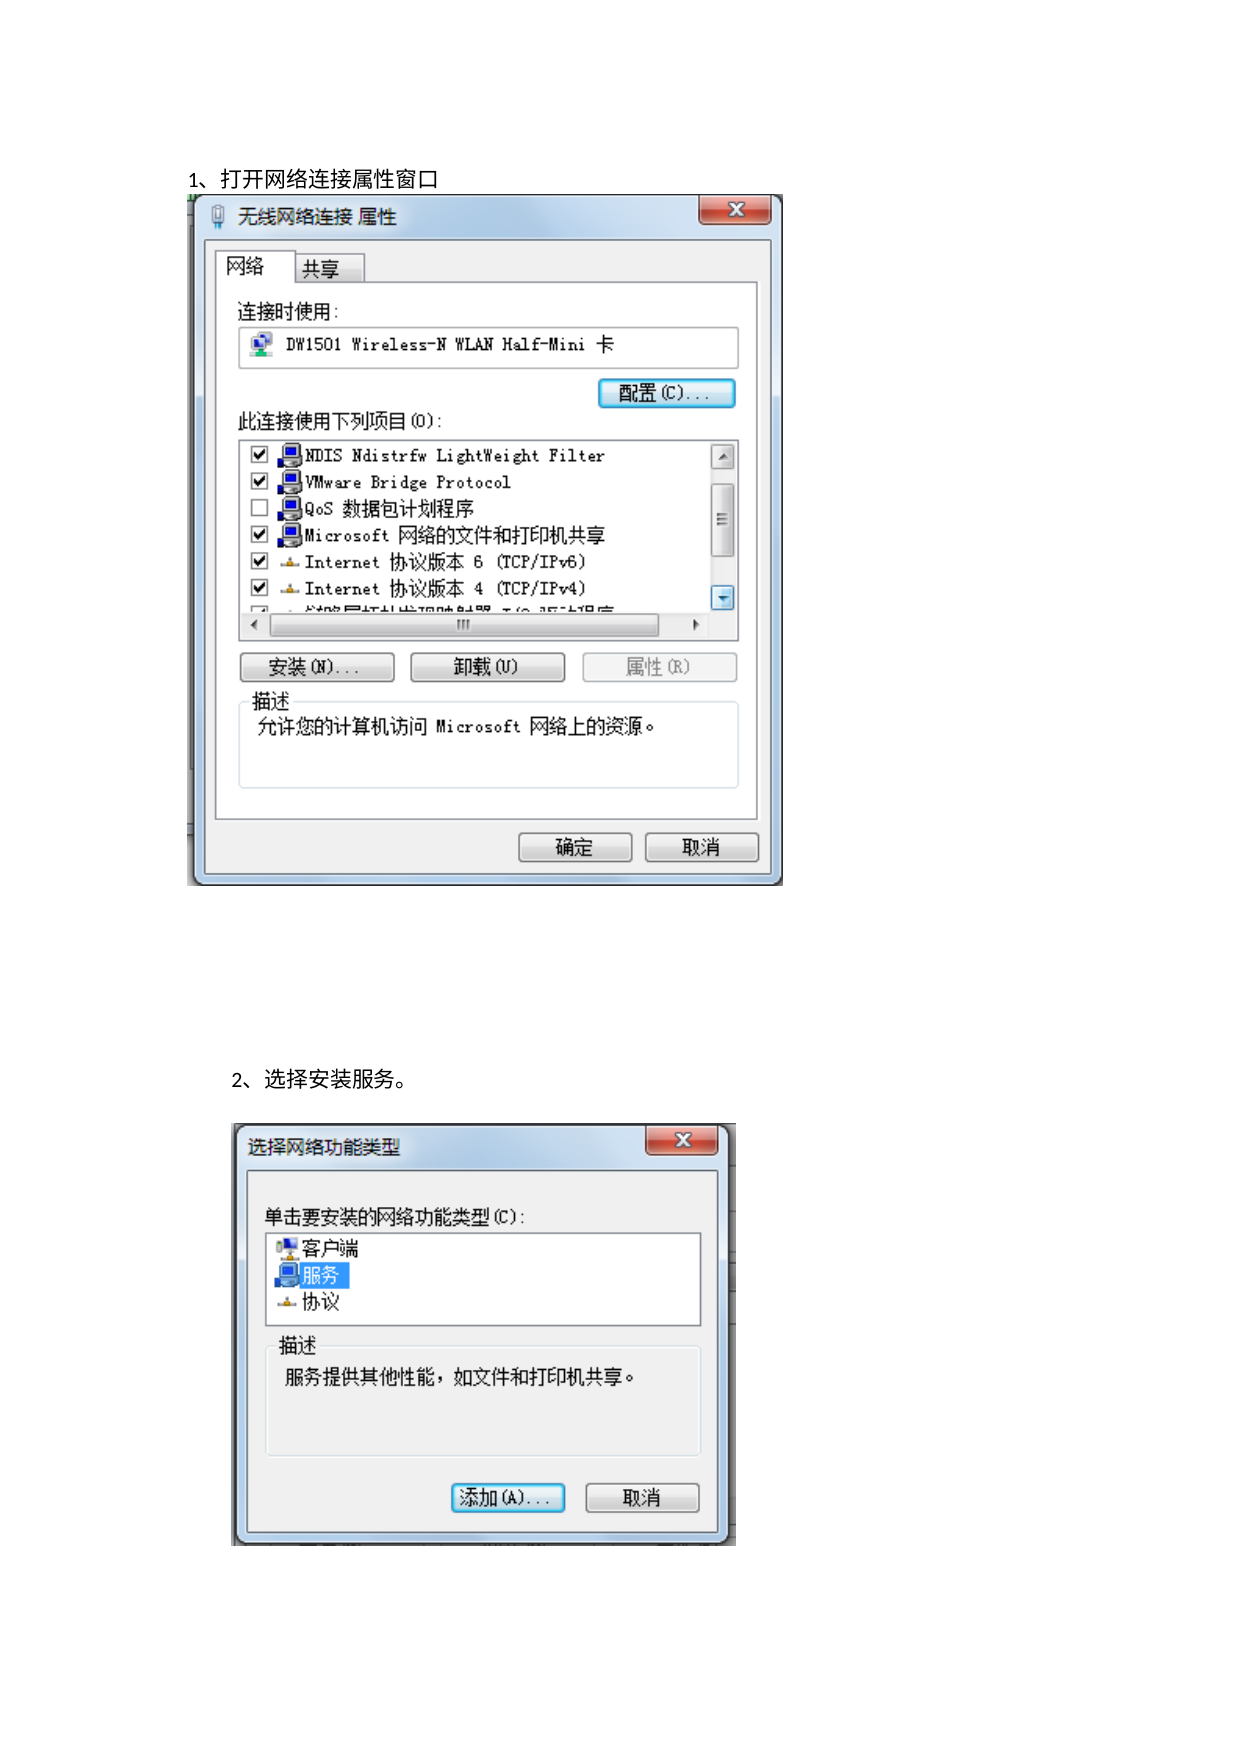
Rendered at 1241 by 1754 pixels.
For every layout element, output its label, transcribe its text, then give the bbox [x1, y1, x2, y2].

picture [187, 194, 783, 886]
text 2、选择安装服务。 [187, 1062, 1053, 1094]
picture [231, 1123, 736, 1546]
list 1、打开网络连接属性窗口 [187, 162, 1053, 194]
